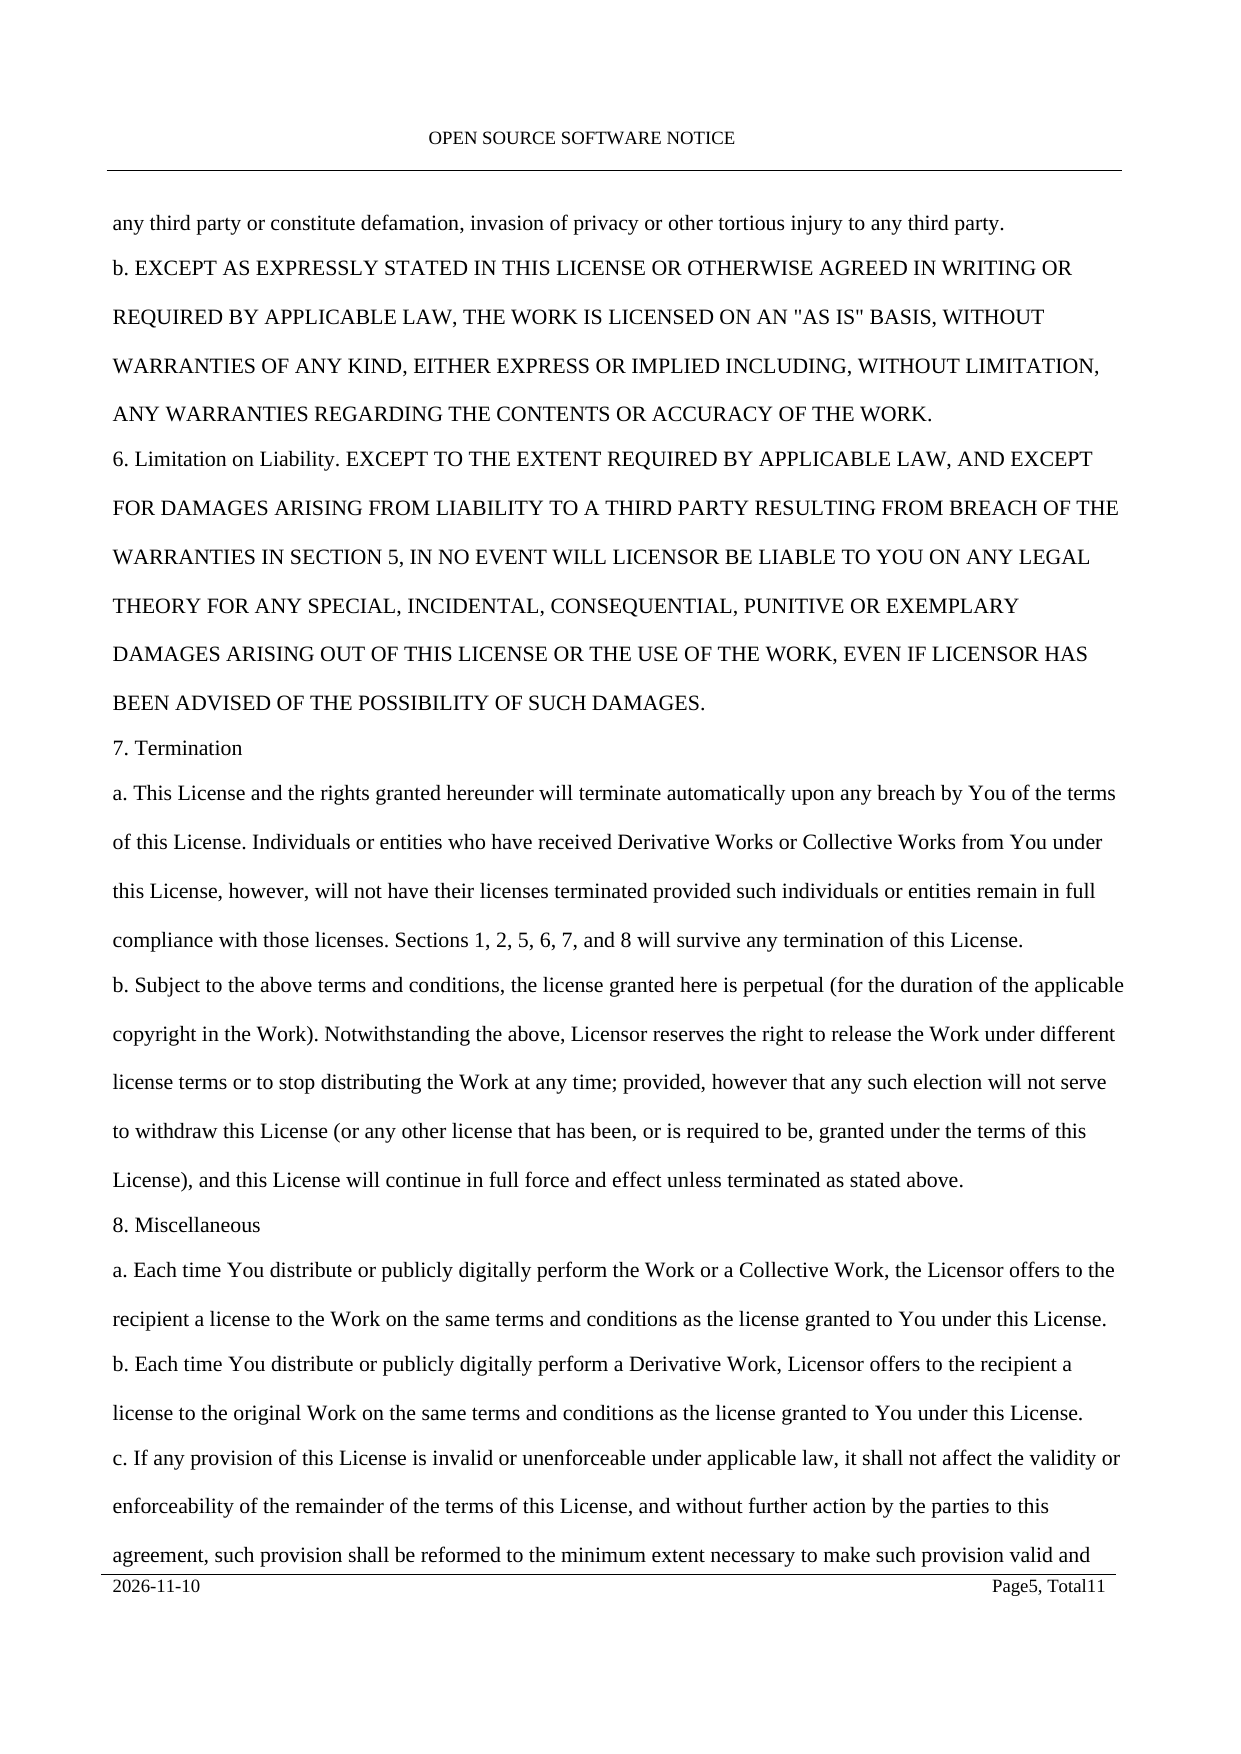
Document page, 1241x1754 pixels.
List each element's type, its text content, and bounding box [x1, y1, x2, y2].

text a. This License and the rights granted hereunder will terminate automatically upon any breach by You of the terms of this License. Individuals or entities who have received Derivative Works or Collective Works from You under this License, however, will not have their licenses terminated provided such individuals or entities remain in full compliance with those licenses. Sections 1, 2, 5, 6, 7, and 8 will survive any termination of this License. [112, 777, 1128, 956]
text 8. Miscellaneous [112, 1208, 1128, 1241]
text b. EXCEPT AS EXPRESSLY STATED IN THIS LICENSE OR OTHERWISE AGREED IN WRITING OR REQUIRED BY APPLICABLE LAW, THE WORK IS LICENSED ON AN "AS IS" BASIS, WITHOUT WARRANTIES OF ANY KIND, EITHER EXPRESS OR IMPLIED INCLUDING, WITHOUT LIMITATION, ANY WARRANTIES REGARDING THE CONTENTS OR ACCURACY OF THE WORK. [112, 251, 1128, 430]
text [112, 206, 1128, 239]
text b. Subject to the above terms and conditions, the license granted here is perpetual (for the duration of the applicable copyright in the Work). Notwithstanding the above, Licensor reserves the right to release the Work under different license terms or to stop distributing the Work at any time; provided, however that any such election will not serve to withdraw this License (or any other license that has been, or is required to be, granted under the terms of this License), and this License will continue in full force and effect unless terminated as stated above. [112, 968, 1128, 1196]
text 7. Termination [112, 732, 1128, 764]
text a. Each time You distribute or publicly digitally perform the Work or a Collective Work, the Licensor offers to the recipient a license to the Work on the same terms and conditions as the license granted to You under this License. [112, 1253, 1128, 1334]
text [112, 1441, 1128, 1571]
text b. Each time You distribute or publicly digitally perform a Derivative Work, Licensor offers to the recipient a license to the original Work on the same terms and conditions as the license granted to You under this License. [112, 1347, 1128, 1428]
text 6. Limitation on Liability. EXCEPT TO THE EXTENT REQUIRED BY APPLICABLE LAW, AND EXCEPT FOR DAMAGES ARISING FROM LIABILITY TO A THIRD PARTY RESULTING FROM BREACH OF THE WARRANTIES IN SECTION 5, IN NO EVENT WILL LICENSOR BE LIABLE TO YOU ON ANY LEGAL THEORY FOR ANY SPECIAL, INCIDENTAL, CONSEQUENTIAL, PUNITIVE OR EXEMPLARY DAMAGES ARISING OUT OF THIS LICENSE OR THE USE OF THE WORK, EVEN IF LICENSOR HAS BEEN ADVISED OF THE POSSIBILITY OF SUCH DAMAGES. [112, 443, 1128, 719]
